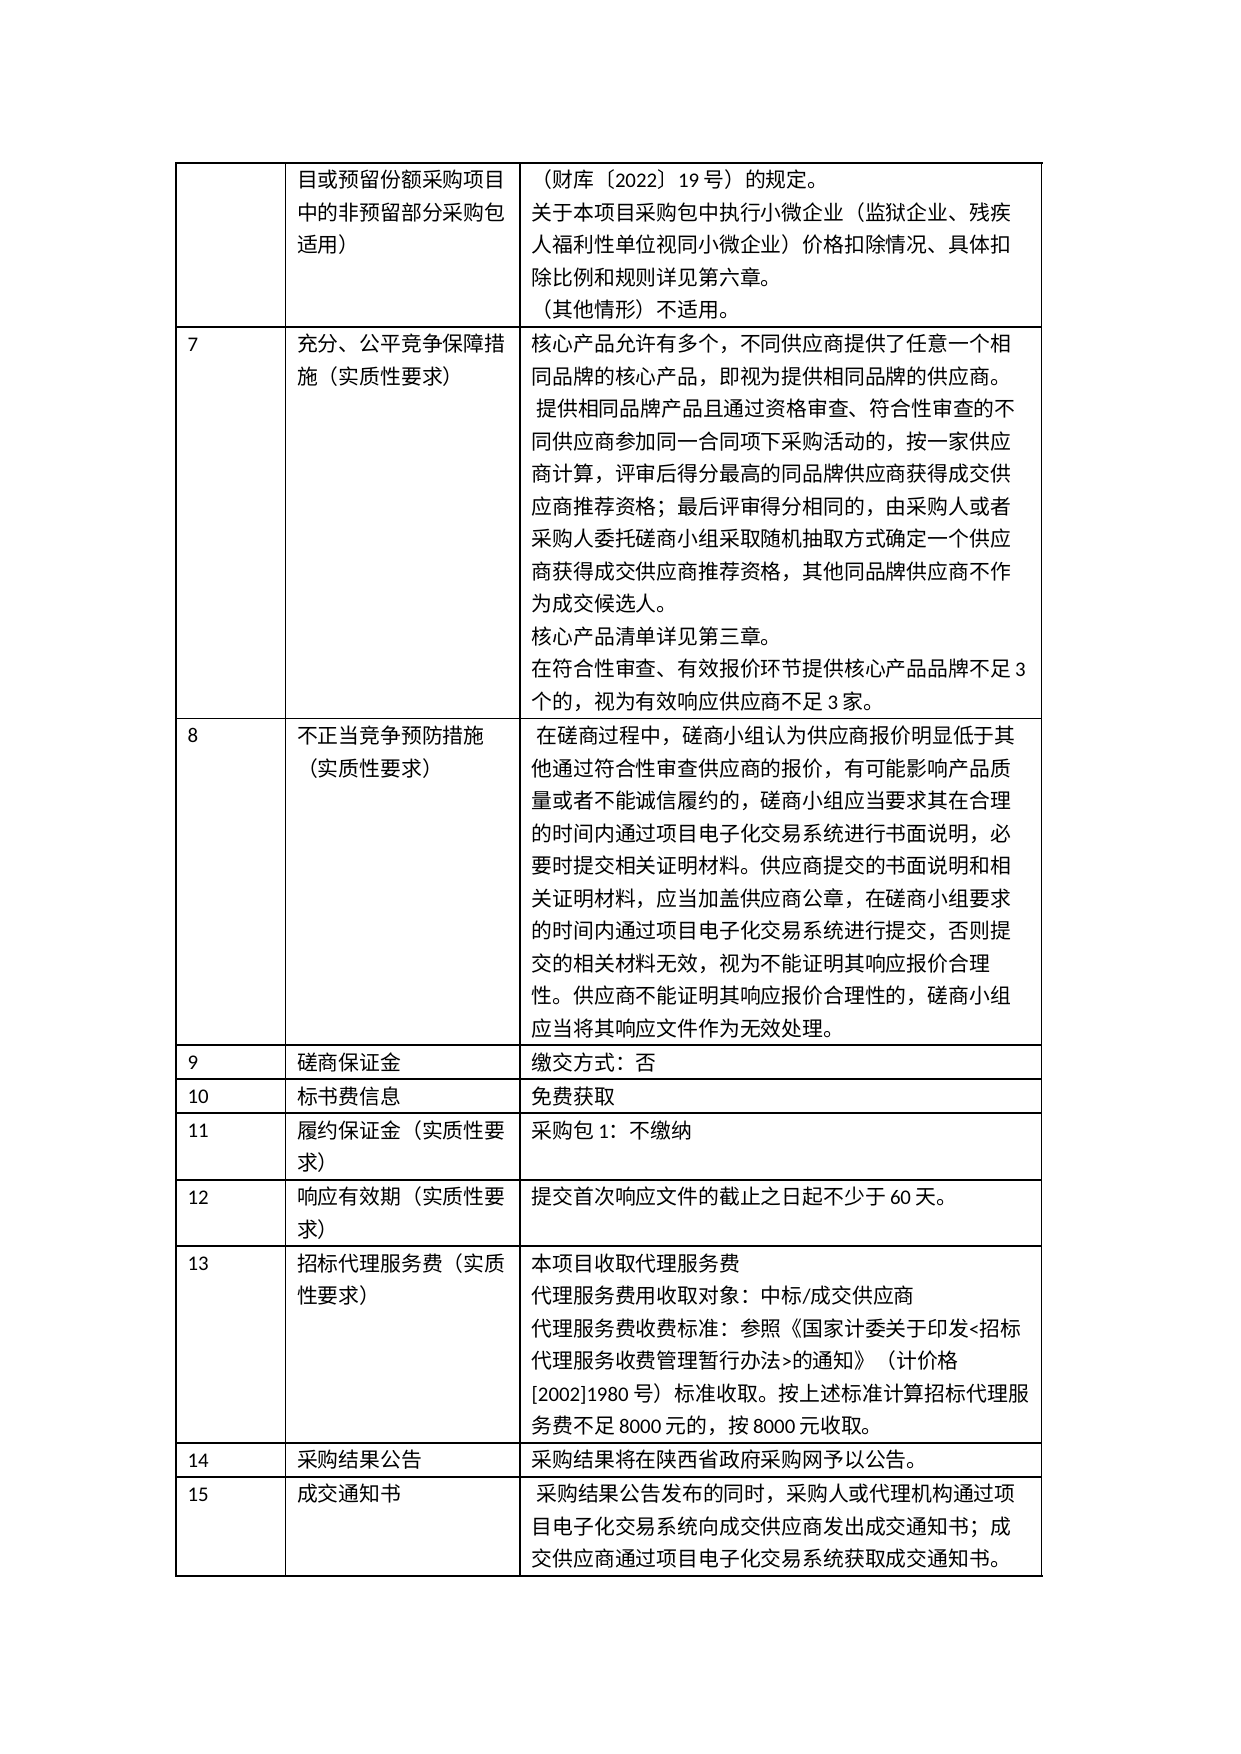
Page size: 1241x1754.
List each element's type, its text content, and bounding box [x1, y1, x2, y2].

table_cell 本项目收取代理服务费 代理服务费用收取对象：中标/成交供应商 代理服务费收费标准：参照《国家计委关于印发<招标代理服务收费管理暂行办法>的通知》（计价格[2002]1980号）标准收取。按上述标准计算招标代理服务费不足8000元的，按8000元收取。 [521, 1247, 1041, 1442]
table_cell 8 [177, 719, 285, 1044]
table_cell 11 [177, 1114, 285, 1179]
table_cell 履约保证金（实质性要求） [286, 1114, 519, 1179]
table_cell 充分、公平竞争保障措施（实质性要求） [286, 328, 519, 718]
table_cell 15 [177, 1478, 285, 1575]
table_cell 不正当竞争预防措施（实质性要求） [286, 719, 519, 1044]
table_cell 磋商保证金 [286, 1046, 519, 1078]
table_cell 7 [177, 328, 285, 718]
table_cell 采购结果公告发布的同时，采购人或代理机构通过项目电子化交易系统向成交供应商发出成交通知书；成交供应商通过项目电子化交易系统获取成交通知书。 [521, 1478, 1041, 1575]
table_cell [286, 164, 519, 326]
table_cell 10 [177, 1080, 285, 1112]
table_cell 缴交方式：否 [521, 1046, 1041, 1078]
table_cell 提交首次响应文件的截止之日起不少于60天。 [521, 1181, 1041, 1245]
table_cell 12 [177, 1181, 285, 1245]
table_cell 采购结果公告 [286, 1444, 519, 1476]
table_cell 招标代理服务费（实质性要求） [286, 1247, 519, 1442]
table_cell 响应有效期（实质性要求） [286, 1181, 519, 1245]
table_cell 13 [177, 1247, 285, 1442]
table_cell 14 [177, 1444, 285, 1476]
table_cell 采购结果将在陕西省政府采购网予以公告。 [521, 1444, 1041, 1476]
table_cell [521, 164, 1041, 326]
table_cell 免费获取 [521, 1080, 1041, 1112]
table_cell 采购包1：不缴纳 [521, 1114, 1041, 1179]
table_cell 成交通知书 [286, 1478, 519, 1575]
table_cell 6 [177, 164, 285, 326]
table_cell 在磋商过程中，磋商小组认为供应商报价明显低于其他通过符合性审查供应商的报价，有可能影响产品质量或者不能诚信履约的，磋商小组应当要求其在合理的时间内通过项目电子化交易系统进行书面说明，必要时提交相关证明材料。供应商提交的书面说明和相关证明材料，应当加盖供应商公章，在磋商小组要求的时间内通过项目电子化交易系统进行提交，否则提交的相关材料无效，视为不能证明其响应报价合理性。供应商不能证明其响应报价合理性的，磋商小组应当将其响应文件作为无效处理。 [521, 719, 1041, 1044]
table_cell 9 [177, 1046, 285, 1078]
table_cell 标书费信息 [286, 1080, 519, 1112]
table_cell 核心产品允许有多个，不同供应商提供了任意一个相同品牌的核心产品，即视为提供相同品牌的供应商。 提供相同品牌产品且通过资格审查、符合性审查的不同供应商参加同一合同项下采购活动的，按一家供应商计算，评审后得分最高的同品牌供应商获得成交供应商推荐资格；最后评审得分相同的，由采购人或者采购人委托磋商小组采取随机抽取方式确定一个供应商获得成交供应商推荐资格，其他同品牌供应商不作为成交候选人。 核心产品清单详见第三章。 在符合性审查、有效报价环节提供核心产品品牌不足3个的，视为有效响应供应商不足3家。 [521, 328, 1041, 718]
